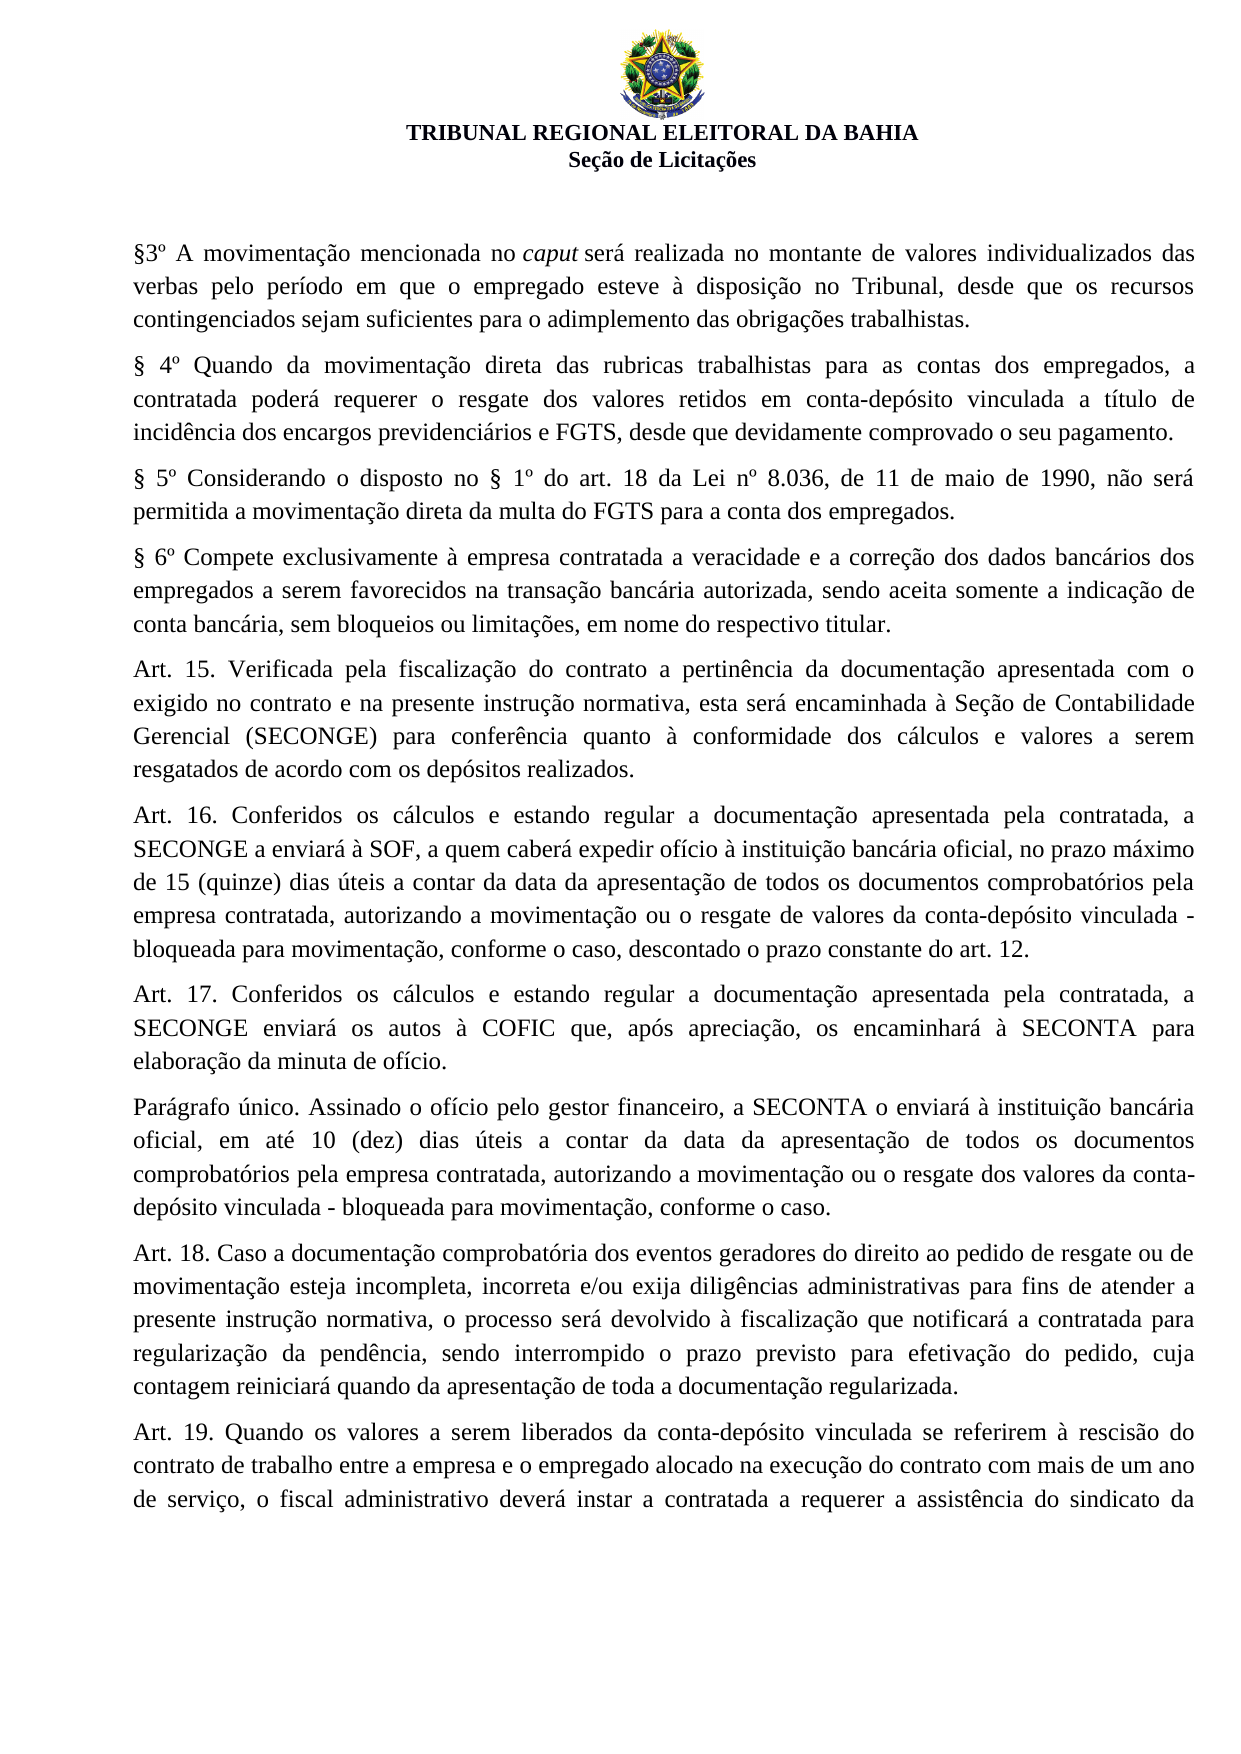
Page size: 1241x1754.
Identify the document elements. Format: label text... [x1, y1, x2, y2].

text §3º A movimentação mencionada no caput será realizada no montante de valores individualizados das verbas pelo período em que o empregado esteve à disposição no Tribunal, desde que os recursos contingenciados sejam suficientes para o adimplemento das obrigações trabalhistas. [133, 234, 1196, 334]
text § 6º Compete exclusivamente à empresa contratada a veracidade e a correção dos dados bancários dos empregados a serem favorecidos na transação bancária autorizada, sendo aceita somente a indicação de conta bancária, sem bloqueios ou limitações, em nome do respectivo titular. [133, 539, 1196, 639]
text Art. 18. Caso a documentação comprobatória dos eventos geradores do direito ao pedido de resgate ou de movimentação esteja incompleta, incorreta e/ou exija diligências administrativas para fins de atender a presente instrução normativa, o processo será devolvido à fiscalização que notificará a contratada para regularização da pendência, sendo interrompido o prazo previsto para efetivação do pedido, cuja contagem reiniciará quando da apresentação de toda a documentação regularizada. [133, 1234, 1196, 1401]
text Art. 17. Conferidos os cálculos e estando regular a documentação apresentada pela contratada, a SECONGE enviará os autos à COFIC que, após apreciação, os encaminhará à SECONTA para elaboração da minuta de ofício. [133, 976, 1196, 1076]
text Art. 15. Verificada pela fiscalização do contrato a pertinência da documentação apresentada com o exigido no contrato e na presente instrução normativa, esta será encaminhada à Seção de Contabilidade Gerencial (SECONGE) para conferência quanto à conformidade dos cálculos e valores a serem resgatados de acordo com os depósitos realizados. [133, 651, 1196, 784]
text § 5º Considerando o disposto no § 1º do art. 18 da Lei nº 8.036, de 11 de maio de 1990, não será permitida a movimentação direta da multa do FGTS para a conta dos empregados. [133, 459, 1196, 526]
text § 4º Quando da movimentação direta das rubricas trabalhistas para as contas dos empregados, a contratada poderá requerer o resgate dos valores retidos em conta-depósito vinculada a título de incidência dos encargos previdenciários e FGTS, desde que devidamente comprovado o seu pagamento. [133, 347, 1196, 447]
text Art. 16. Conferidos os cálculos e estando regular a documentação apresentada pela contratada, a SECONGE a enviará à SOF, a quem caberá expedir ofício à instituição bancária oficial, no prazo máximo de 15 (quinze) dias úteis a contar da data da apresentação de todos os documentos comprobatórios pela empresa contratada, autorizando a movimentação ou o resgate de valores da conta-depósito vinculada - bloqueada para movimentação, conforme o caso, descontado o prazo constante do art. 12. [133, 797, 1196, 964]
text Parágrafo único. Assinado o ofício pelo gestor financeiro, a SECONTA o enviará à instituição bancária oficial, em até 10 (dez) dias úteis a contar da data da apresentação de todos os documentos comprobatórios pela empresa contratada, autorizando a movimentação ou o resgate dos valores da conta-depósito vinculada - bloqueada para movimentação, conforme o caso. [133, 1089, 1196, 1222]
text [133, 1414, 1196, 1514]
